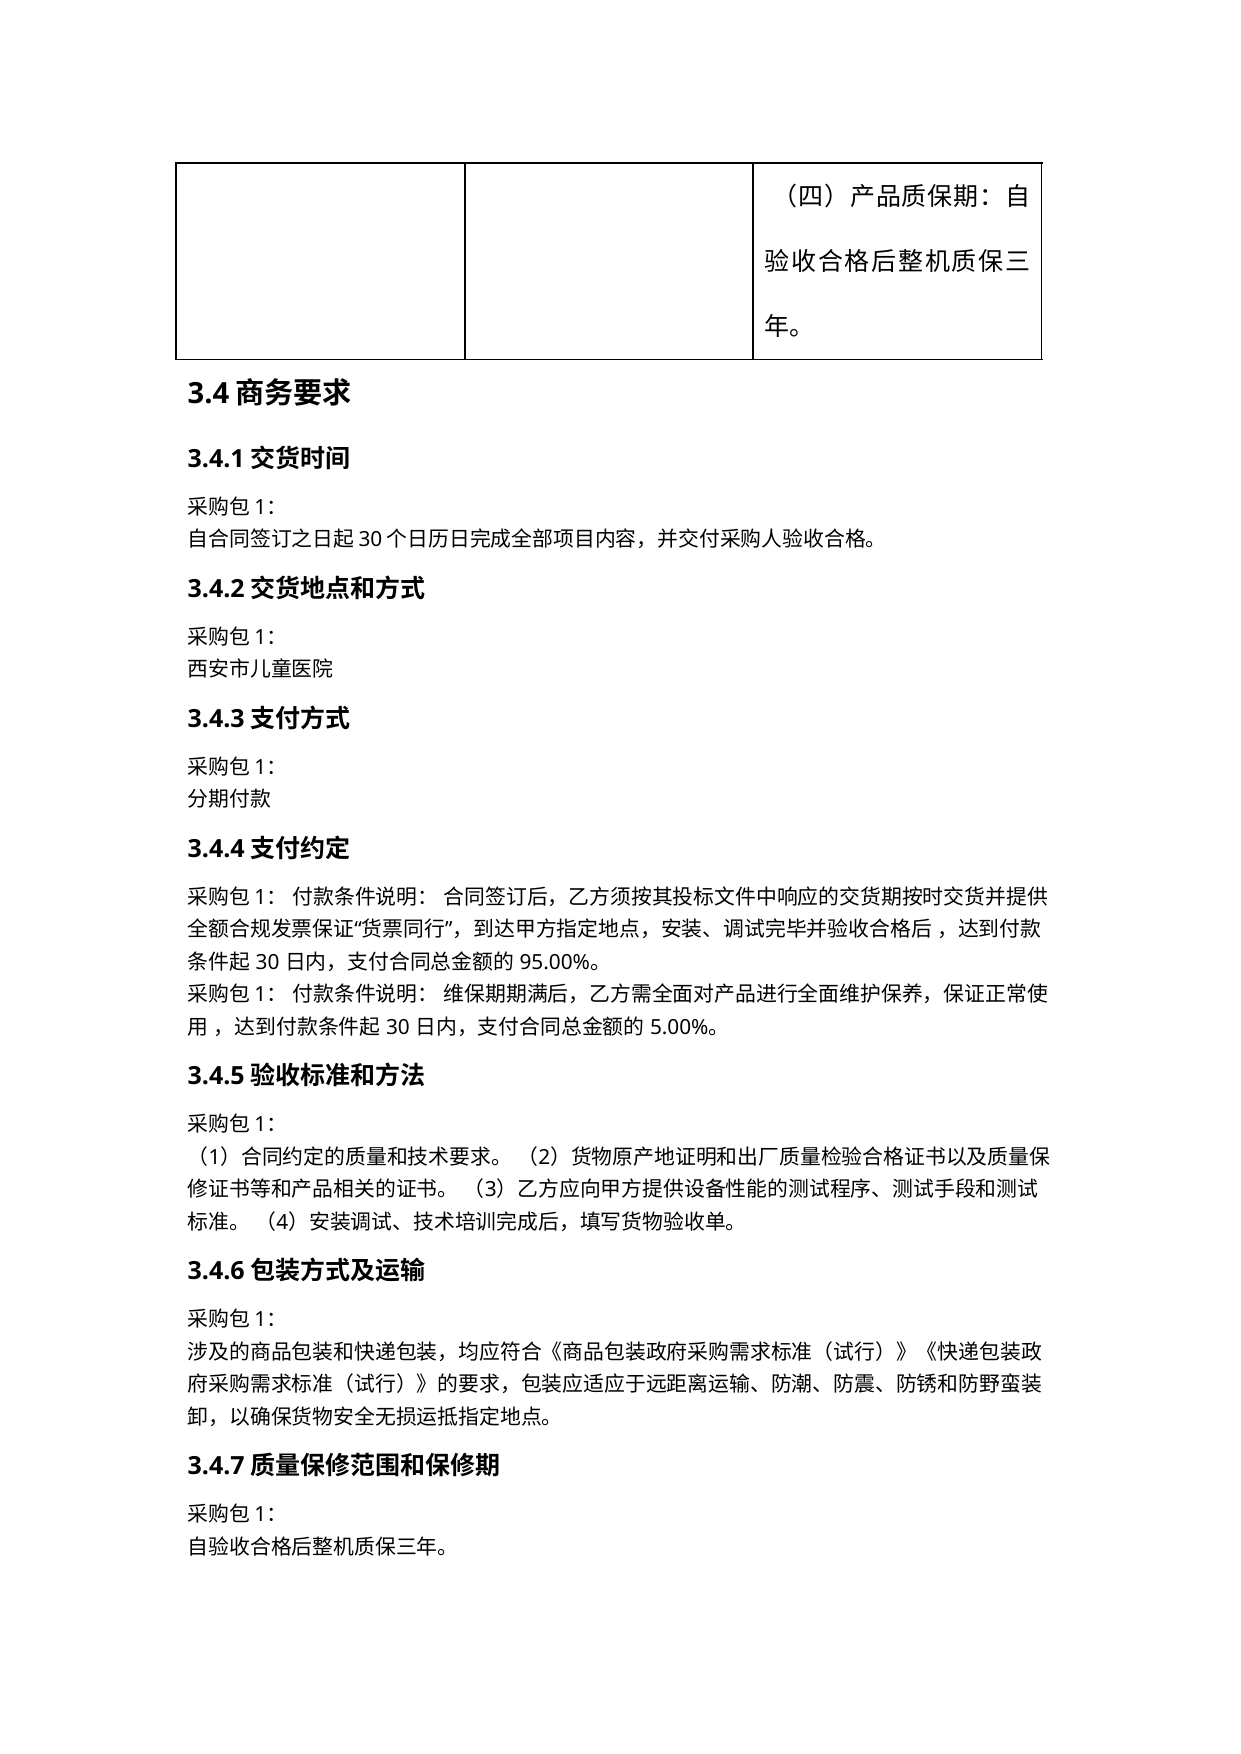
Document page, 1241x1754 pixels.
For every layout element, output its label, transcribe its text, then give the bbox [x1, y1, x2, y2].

text 自验收合格后整机质保三年。 [187, 1530, 1053, 1563]
text 3.4.6包装方式及运输 [187, 1238, 1053, 1303]
text 自合同签订之日起30个日历日完成全部项目内容，并交付采购人验收合格。 [187, 523, 1053, 555]
text 西安市儿童医院 [187, 653, 1053, 685]
text 采购包1： [187, 490, 1053, 523]
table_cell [754, 164, 1041, 358]
text 采购包1： 付款条件说明： 维保期期满后，乙方需全面对产品进行全面维护保养，保证正常使用 ，达到付款条件起 30 日内，支付合同总金额的 5.00%。 [187, 978, 1053, 1043]
text 3.4.7质量保修范围和保修期 [187, 1433, 1053, 1498]
text 3.4商务要求 [187, 360, 1053, 425]
text 涉及的商品包装和快递包装，均应符合《商品包装政府采购需求标准（试行）》《快递包装政府采购需求标准（试行）》的要求，包装应适应于远距离运输、防潮、防震、防锈和防野蛮装卸，以确保货物安全无损运抵指定地点。 [187, 1335, 1053, 1433]
text 采购包1： [187, 1498, 1053, 1530]
text 采购包1： [187, 750, 1053, 783]
text 分期付款 [187, 783, 1053, 815]
text 3.4.1交货时间 [187, 425, 1053, 490]
text 采购包1： [187, 620, 1053, 653]
table_cell 1 [177, 164, 464, 358]
text 3.4.5验收标准和方法 [187, 1043, 1053, 1108]
text 3.4.3支付方式 [187, 685, 1053, 750]
text 3.4.2交货地点和方式 [187, 555, 1053, 620]
text 3.4.4支付约定 [187, 815, 1053, 880]
text 采购包1： [187, 1303, 1053, 1335]
table_cell ▲ [466, 164, 752, 358]
text （1）合同约定的质量和技术要求。 （2）货物原产地证明和出厂质量检验合格证书以及质量保修证书等和产品相关的证书。 （3）乙方应向甲方提供设备性能的测试程序、测试手段和测试标准。 （4）安装调试、技术培训完成后，填写货物验收单。 [187, 1140, 1053, 1238]
text 采购包1： 付款条件说明： 合同签订后，乙方须按其投标文件中响应的交货期按时交货并提供全额合规发票保证“货票同行”，到达甲方指定地点，安装、调试完毕并验收合格后 ，达到付款条件起 30 日内，支付合同总金额的 95.00%。 [187, 880, 1053, 978]
text 采购包1： [187, 1108, 1053, 1140]
